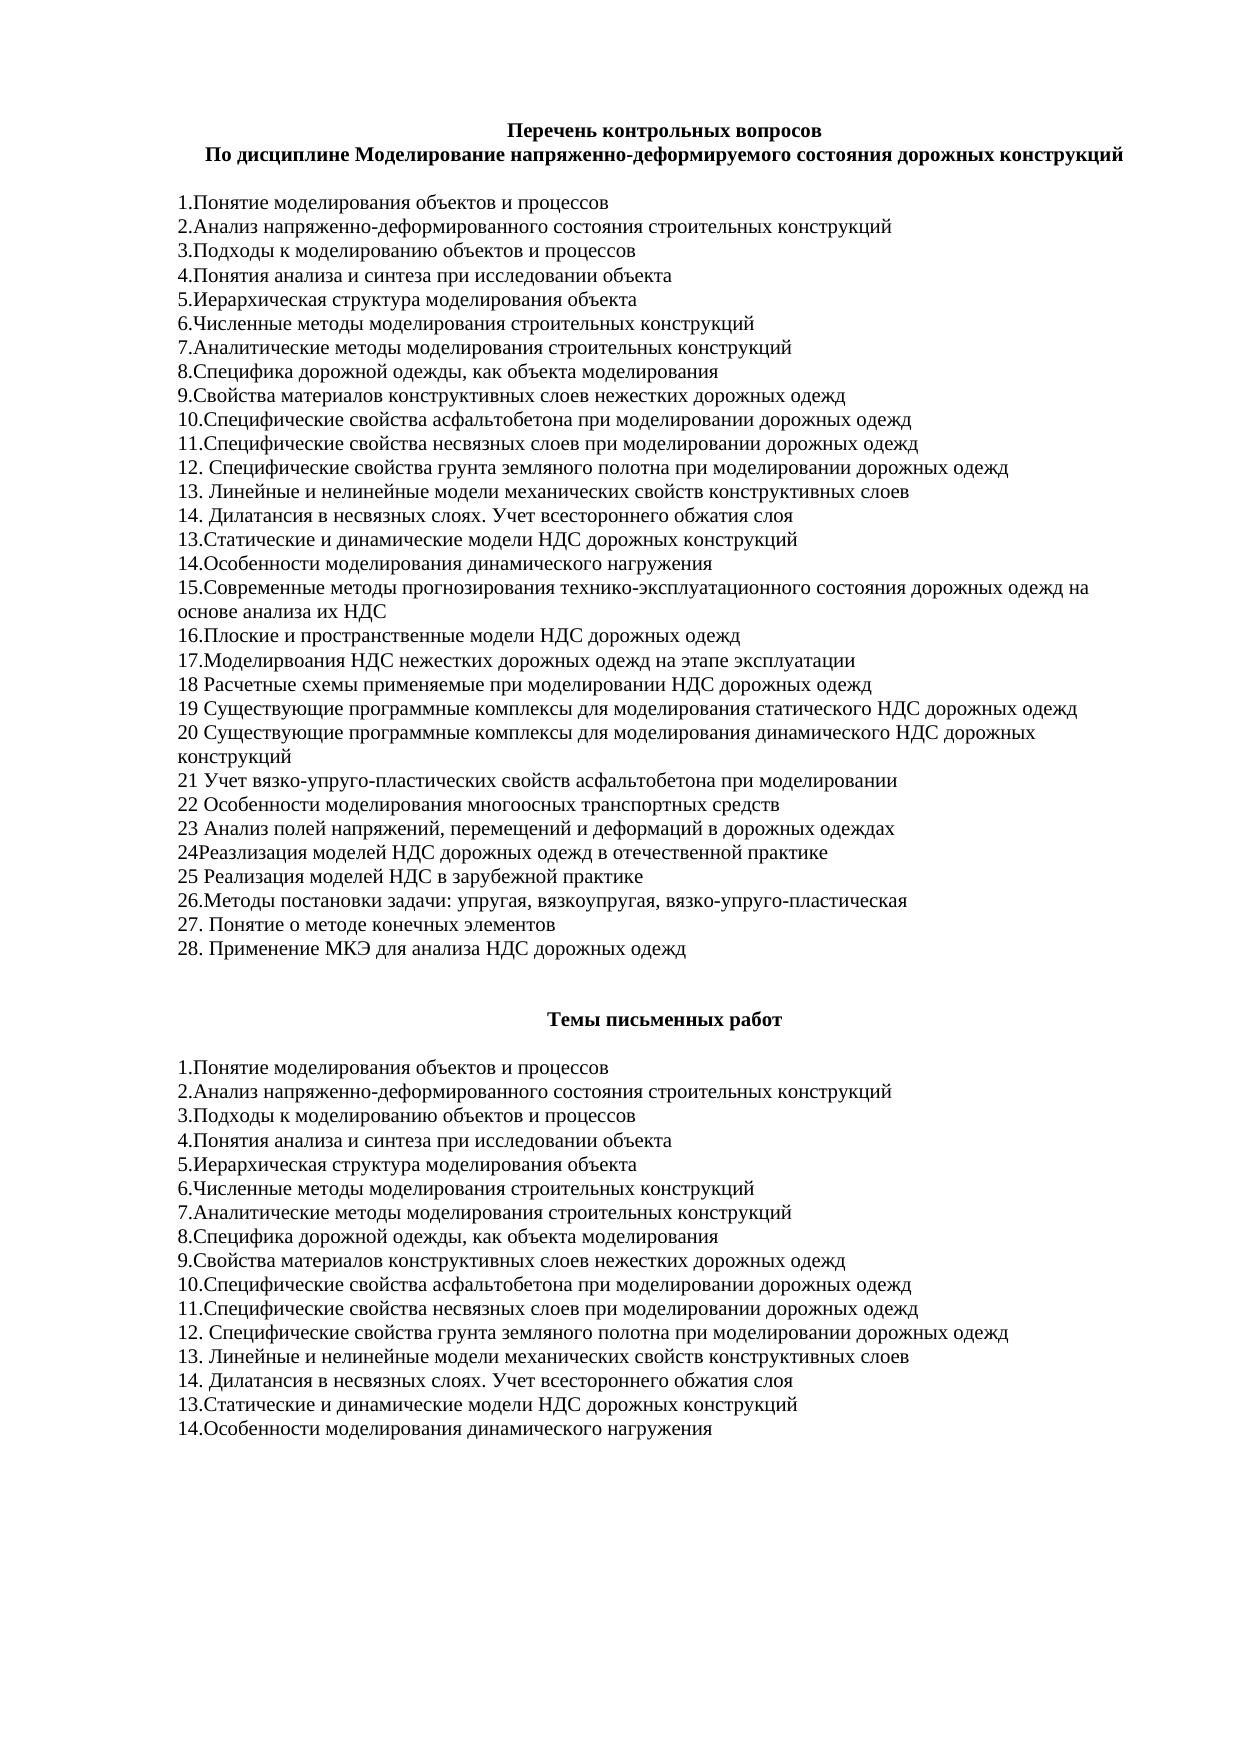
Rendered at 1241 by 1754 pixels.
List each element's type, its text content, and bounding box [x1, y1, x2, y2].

text Темы письменных работ [177, 1007, 1152, 1031]
text Перечень контрольных вопросов [177, 118, 1152, 142]
text 1.Понятие моделирования объектов и процессов 2.Анализ напряженно-деформированного состояния строительных конструкций 3.Подходы к моделированию объектов и процессов 4.Понятия анализа и синтеза при исследовании объекта 5.Иерархическая структура моделирования объекта 6.Численные методы моделирования строительных конструкций 7.Аналитические методы моделирования строительных конструкций 8.Специфика дорожной одежды, как объекта моделирования 9.Свойства материалов конструктивных слоев нежестких дорожных одежд 10.Специфические свойства асфальтобетона при моделировании дорожных одежд 11.Специфические свойства несвязных слоев при моделировании дорожных одежд 12. Специфические свойства грунта земляного полотна при моделировании дорожных одежд 13. Линейные и нелинейные модели механических свойств конструктивных слоев 14. Дилатансия в несвязных слоях. Учет всестороннего обжатия слоя 13.Статические и динамические модели НДС дорожных конструкций 14.Особенности моделирования динамического нагружения [177, 1031, 1152, 1440]
text 1.Понятие моделирования объектов и процессов 2.Анализ напряженно-деформированного состояния строительных конструкций 3.Подходы к моделированию объектов и процессов 4.Понятия анализа и синтеза при исследовании объекта 5.Иерархическая структура моделирования объекта 6.Численные методы моделирования строительных конструкций 7.Аналитические методы моделирования строительных конструкций 8.Специфика дорожной одежды, как объекта моделирования 9.Свойства материалов конструктивных слоев нежестких дорожных одежд 10.Специфические свойства асфальтобетона при моделировании дорожных одежд 11.Специфические свойства несвязных слоев при моделировании дорожных одежд 12. Специфические свойства грунта земляного полотна при моделировании дорожных одежд 13. Линейные и нелинейные модели механических свойств конструктивных слоев 14. Дилатансия в несвязных слоях. Учет всестороннего обжатия слоя 13.Статические и динамические модели НДС дорожных конструкций 14.Особенности моделирования динамического нагружения 15.Современные методы прогнозирования технико-эксплуатационного состояния дорожных одежд на основе анализа их НДС 16.Плоские и пространственные модели НДС дорожных одежд 17.Моделирвоания НДС нежестких дорожных одежд на этапе эксплуатации 18 Расчетные схемы применяемые при моделировании НДС дорожных одежд 19 Существующие программные комплексы для моделирования статического НДС дорожных одежд 20 Существующие программные комплексы для моделирования динамического НДС дорожных конструкций 21 Учет вязко-упруго-пластических свойств асфальтобетона при моделировании 22 Особенности моделирования многоосных транспортных средств 23 Анализ полей напряжений, перемещений и деформаций в дорожных одеждах 24Реазлизация моделей НДС дорожных одежд в отечественной практике 25 Реализация моделей НДС в зарубежной практике 26.Методы постановки задачи: упругая, вязкоупругая, вязко-упруго-пластическая 27. Понятие о методе конечных элементов 28. Применение МКЭ для анализа НДС дорожных одежд [177, 190, 1152, 960]
text По дисциплине Моделирование напряженно-деформируемого состояния дорожных конструкций [177, 142, 1152, 166]
